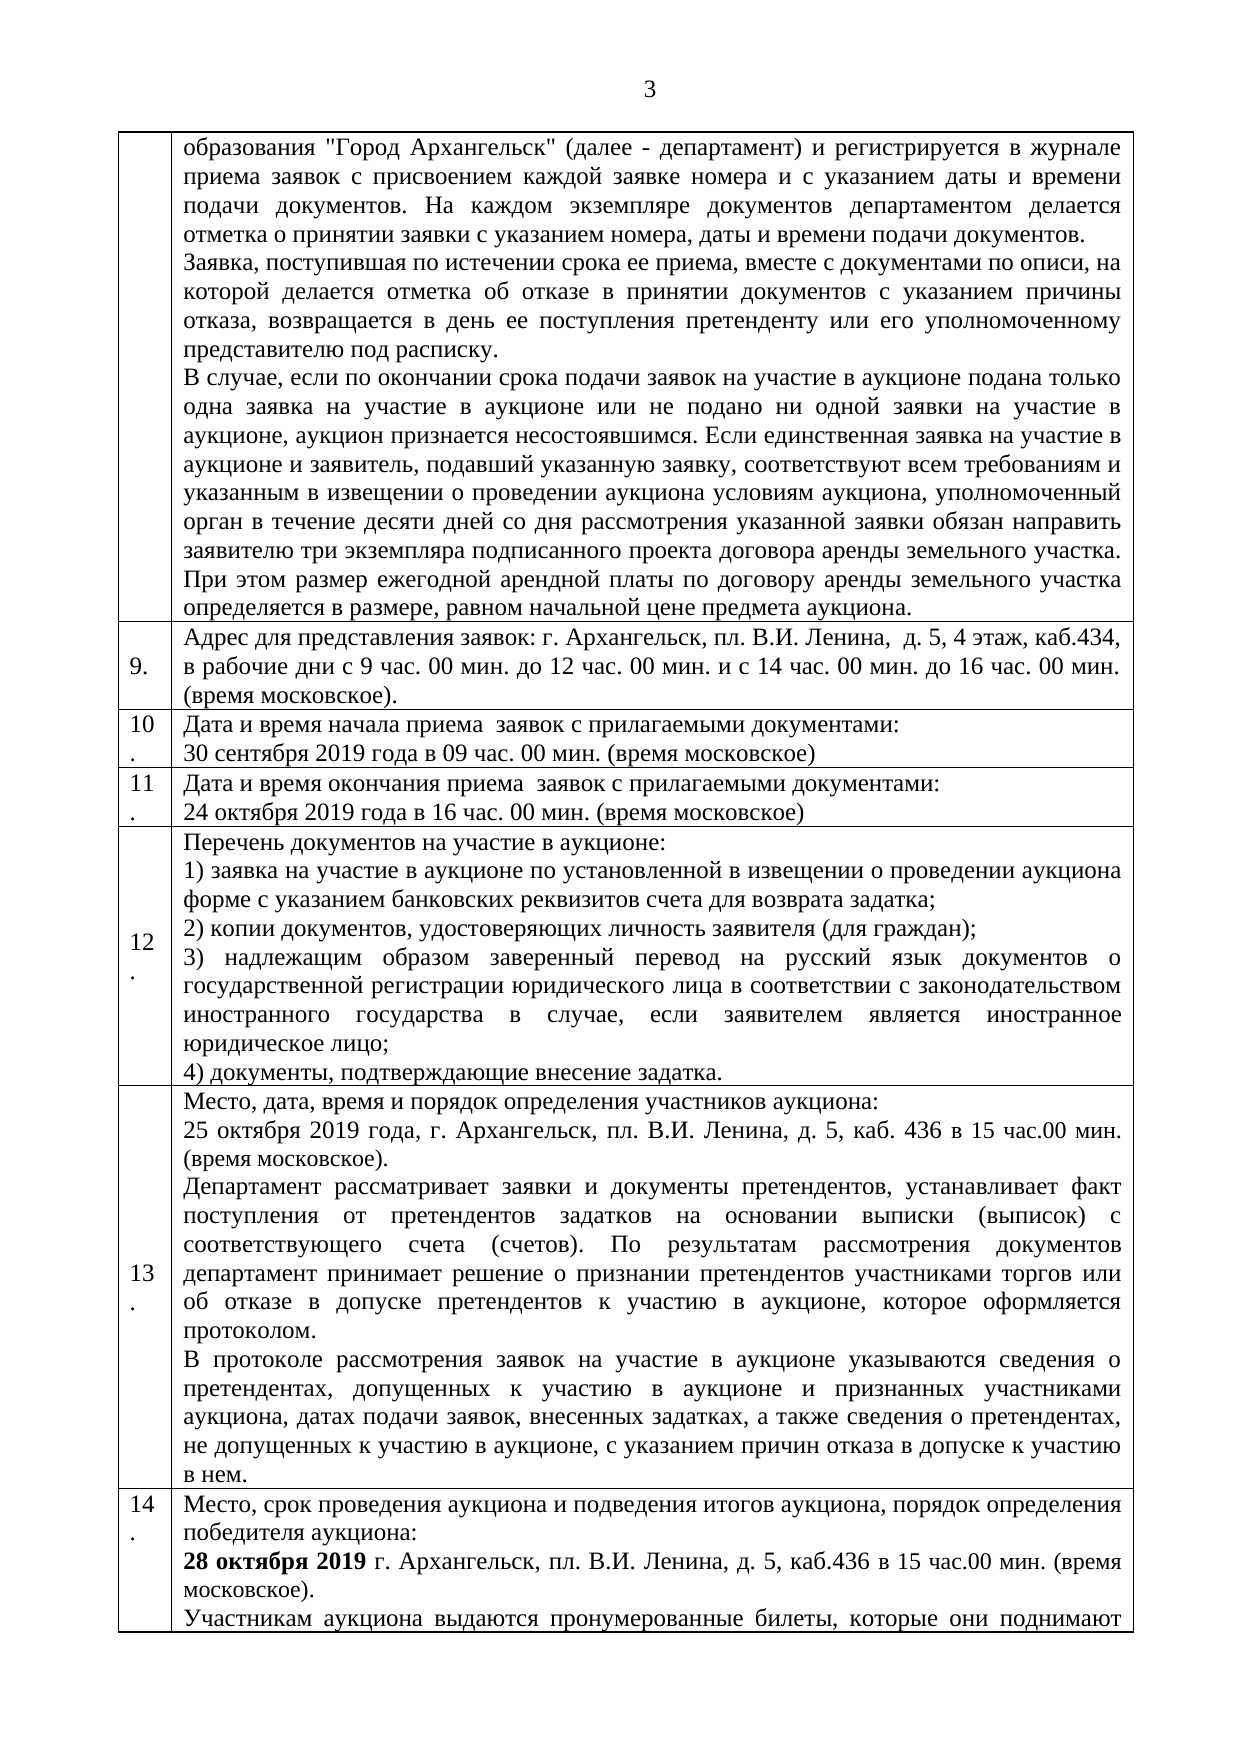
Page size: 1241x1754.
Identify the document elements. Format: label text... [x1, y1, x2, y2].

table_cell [172, 1489, 1133, 1631]
table_cell Перечень документов на участие в аукционе: 1) заявка на участие в аукционе по установленной в извещении о проведении аукциона форме с указанием банковских реквизитов счета для возврата задатка; 2) копии документов, удостоверяющих личность заявителя (для граждан); 3) надлежащим образом заверенный перевод на русский язык документов о государственной регистрации юридического лица в соответствии с законодательством иностранного государства в случае, если заявителем является иностранное юридическое лицо; 4) документы, подтверждающие внесение задатка. [172, 827, 1133, 1085]
table_cell 8. [119, 133, 171, 621]
table_cell 13. [119, 1086, 171, 1488]
table_cell Место, дата, время и порядок определения участников аукциона: 25 октября 2019 года, г. Архангельск, пл. В.И. Ленина, д. 5, каб. 436 в 15 час.00 мин. (время московское). Департамент рассматривает заявки и документы претендентов, устанавливает факт поступления от претендентов задатков на основании выписки (выписок) с соответствующего счета (счетов). По результатам рассмотрения документов департамент принимает решение о признании претендентов участниками торгов или об отказе в допуске претендентов к участию в аукционе, которое оформляется протоколом. В протоколе рассмотрения заявок на участие в аукционе указываются сведения о претендентах, допущенных к участию в аукционе и признанных участниками аукциона, датах подачи заявок, внесенных задатках, а также сведения о претендентах, не допущенных к участию в аукционе, с указанием причин отказа в допуске к участию в нем. [172, 1086, 1133, 1488]
table_cell Дата и время окончания приема заявок с прилагаемыми документами: 24 октября 2019 года в 16 час. 00 мин. (время московское) [172, 768, 1133, 826]
table_cell 10. [119, 710, 171, 767]
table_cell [172, 133, 1133, 621]
table_cell Дата и время начала приема заявок с прилагаемыми документами: 30 сентября 2019 года в 09 час. 00 мин. (время московское) [172, 710, 1133, 767]
table_cell 14. [119, 1489, 171, 1631]
table_cell 9. [119, 622, 171, 708]
table_cell Адрес для представления заявок: г. Архангельск, пл. В.И. Ленина, д. 5, 4 этаж, каб.434, в рабочие дни с 9 час. 00 мин. до 12 час. 00 мин. и с 14 час. 00 мин. до 16 час. 00 мин. (время московское). [172, 622, 1133, 708]
table_cell 11. [119, 768, 171, 826]
table_cell 12. [119, 827, 171, 1085]
